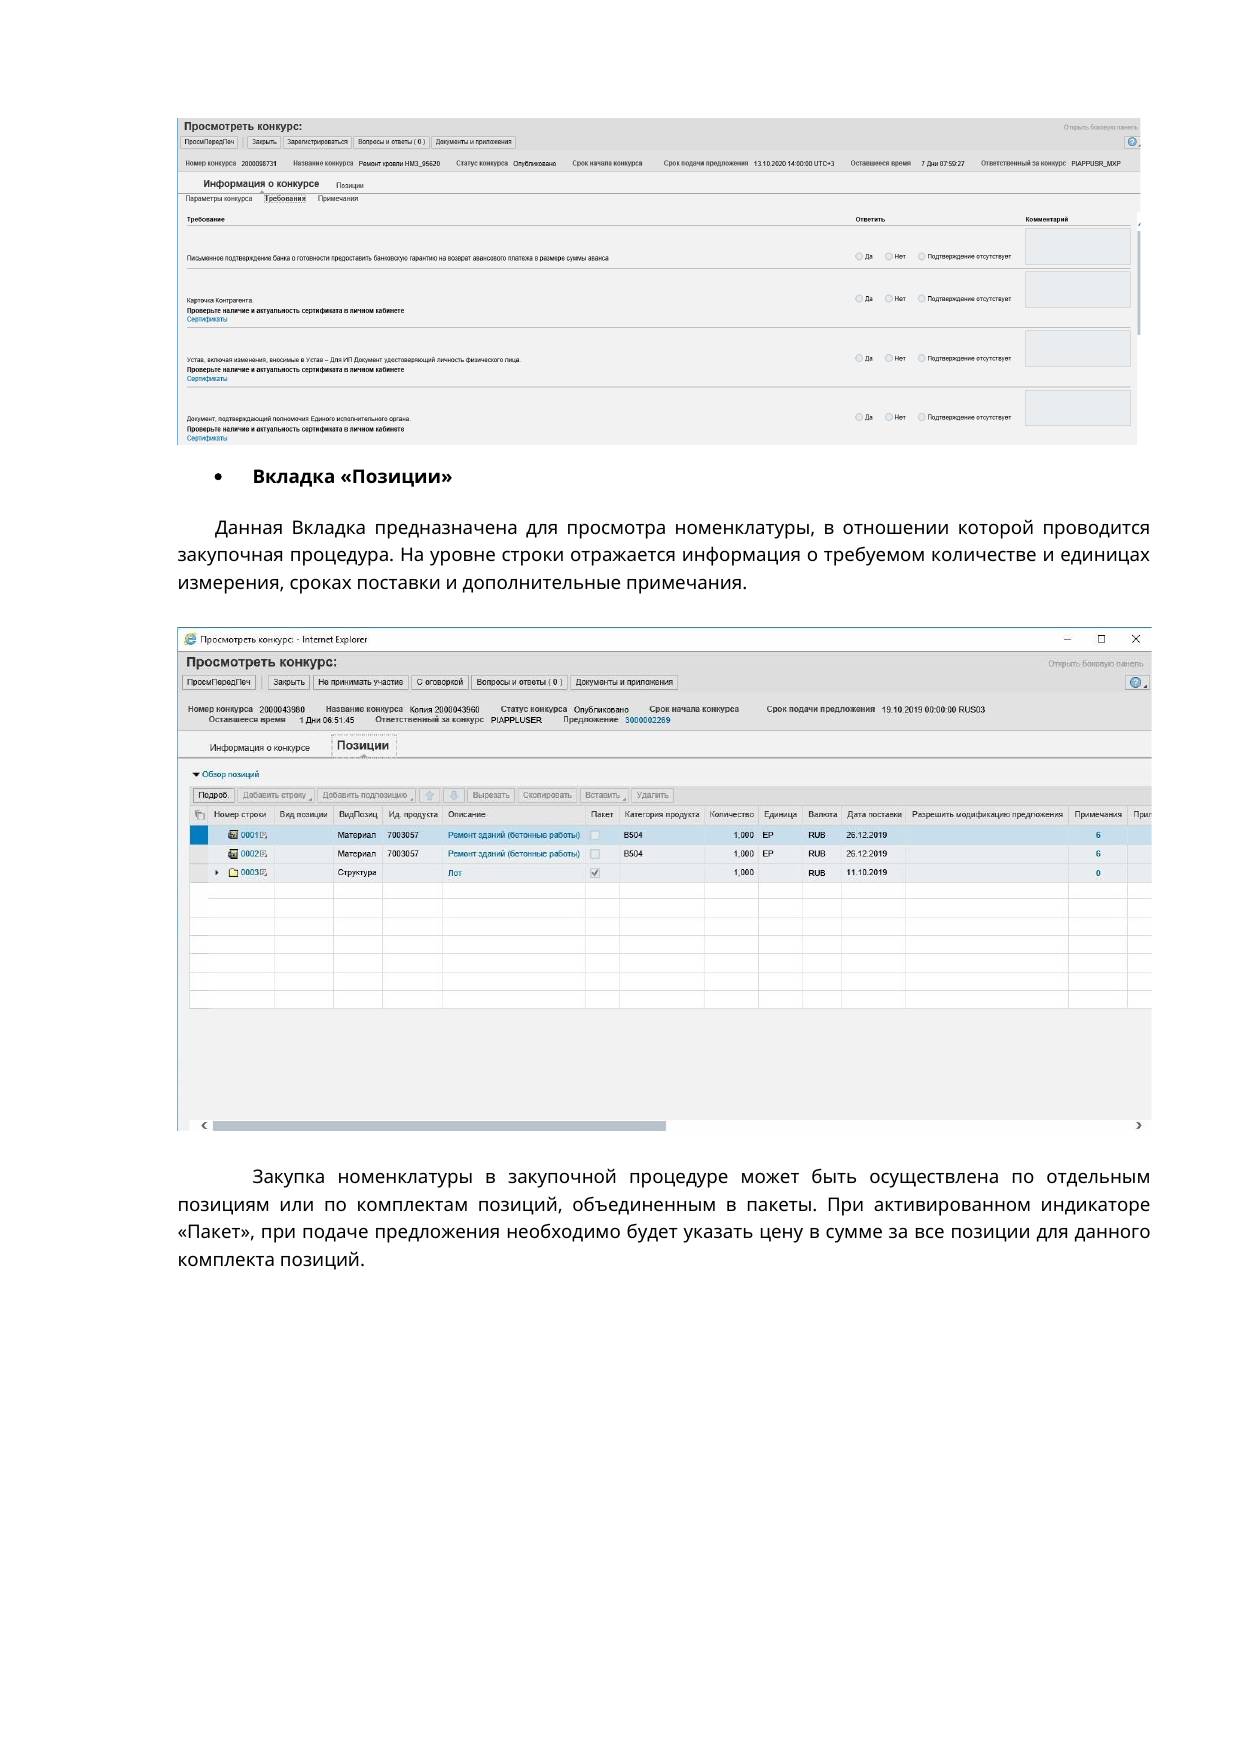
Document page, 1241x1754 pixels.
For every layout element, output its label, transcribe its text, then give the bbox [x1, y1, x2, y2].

list Закупка номенклатуры в закупочной процедуре может быть осуществлена по отдельным позициям или по комплектам позиций, объединенным в пакеты. При активированном индикаторе «Пакет», при подаче предложения необходимо будет указать цену в сумме за все позиции для данного комплекта позиций. [177, 1164, 1152, 1272]
list Вкладка «Позиции» [215, 463, 1152, 489]
list Данная Вкладка предназначена для просмотра номенклатуры, в отношении которой проводится закупочная процедура. На уровне строки отражается информация о требуемом количестве и единицах измерения, сроках поставки и дополнительные примечания. [177, 514, 1152, 595]
